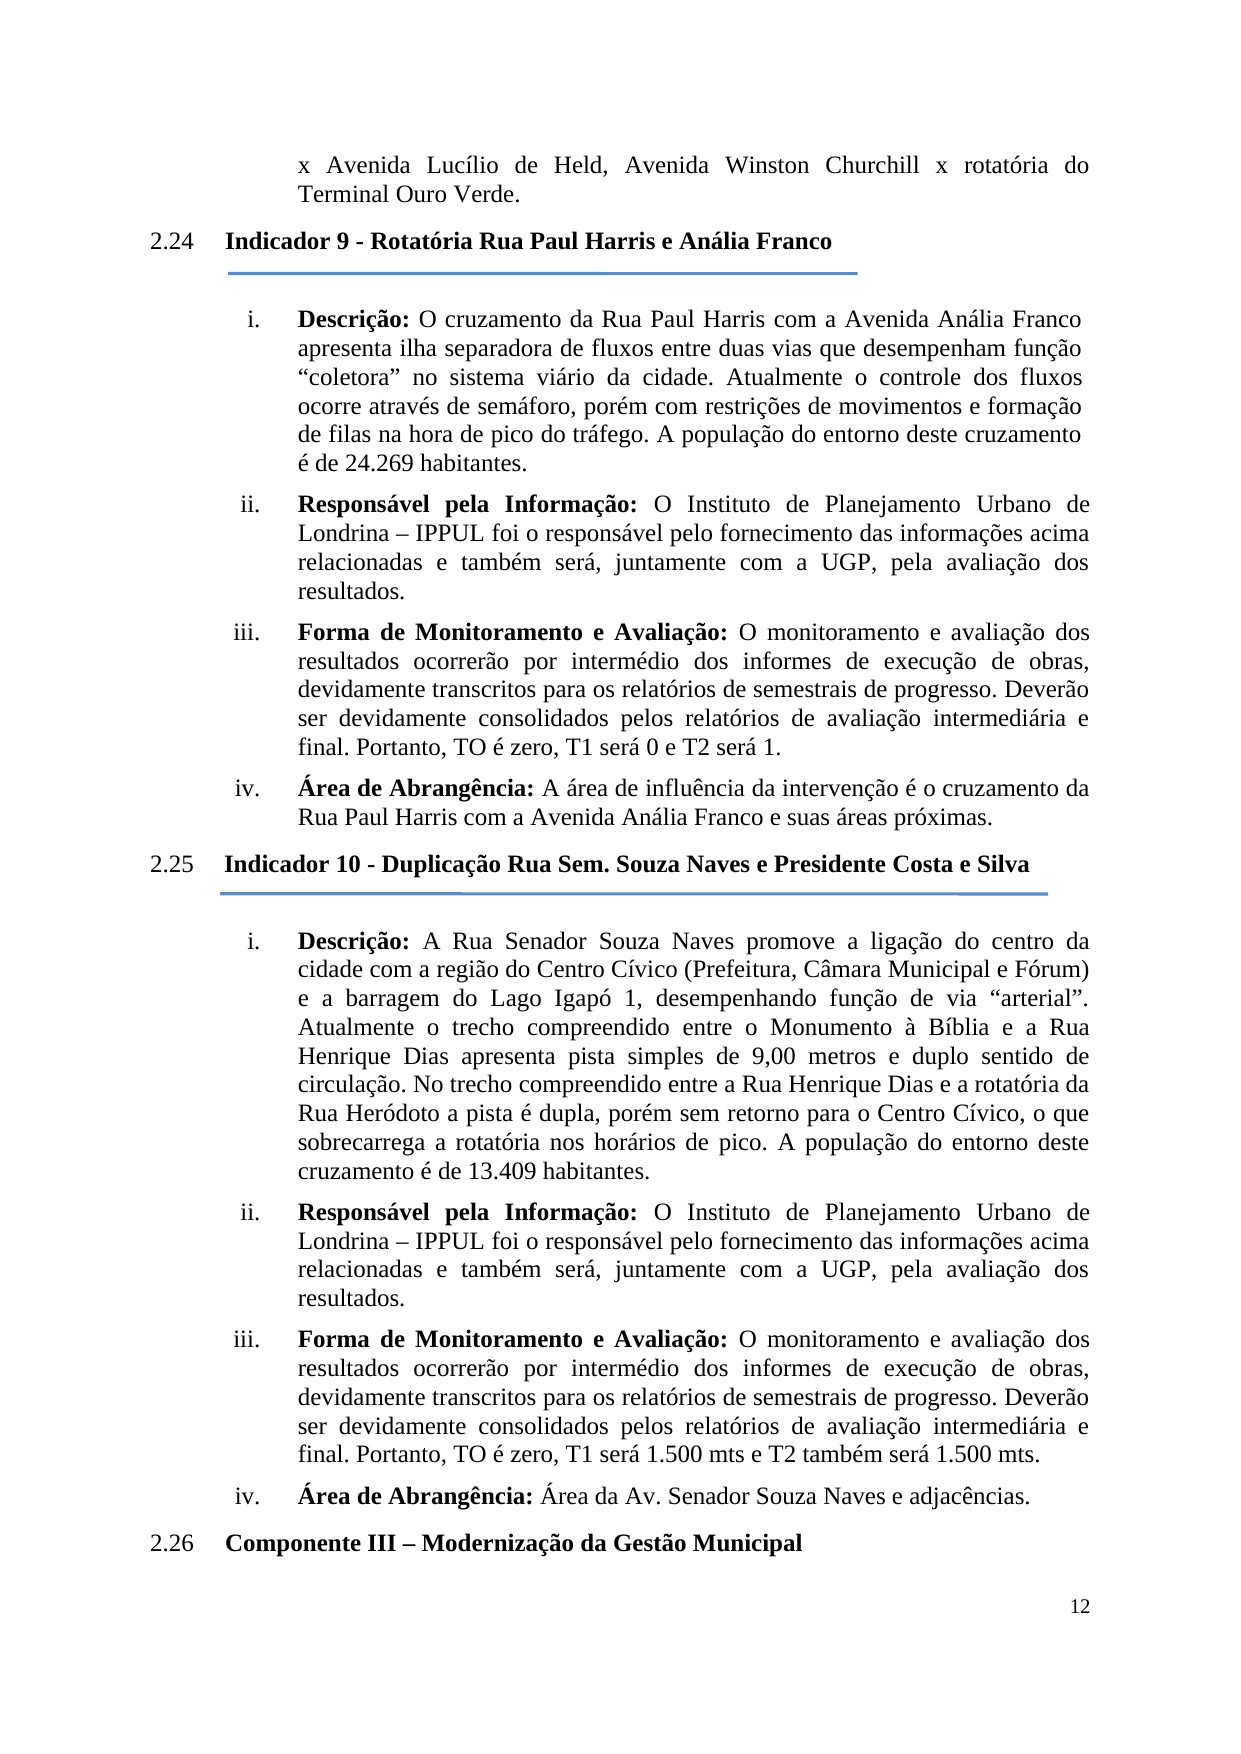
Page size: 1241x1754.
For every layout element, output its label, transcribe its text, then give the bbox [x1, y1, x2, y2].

list Forma de Monitoramento e Avaliação: O monitoramento e avaliação dos resultados ocorrerão por intermédio dos informes de execução de obras, devidamente transcritos para os relatórios de semestrais de progresso. Deverão ser devidamente consolidados pelos relatórios de avaliação intermediária e final. Portanto, TO é zero, T1 será 0 e T2 será 1. [260, 617, 1090, 761]
list Descrição: O cruzamento da Rua Paul Harris com a Avenida Anália Franco apresenta ilha separadora de fluxos entre duas vias que desempenham função “coletora” no sistema viário da cidade. Atualmente o controle dos fluxos ocorre através de semáforo, porém com restrições de movimentos e formação de filas na hora de pico do tráfego. A população do entorno deste cruzamento é de 24.269 habitantes. [260, 304, 1083, 477]
list Área de Abrangência: Área da Av. Senador Souza Naves e adjacências. [260, 1481, 1090, 1509]
list Área de Abrangência: A área de influência da intervenção é o cruzamento da Rua Paul Harris com a Avenida Anália Franco e suas áreas próximas. [260, 773, 1090, 831]
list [260, 150, 1090, 207]
text 2.26 Componente III – Modernização da Gestão Municipal [150, 1528, 1090, 1557]
text 2.25 Indicador 10 - Duplicação Rua Sem. Souza Naves e Presidente Costa e Silva [150, 849, 1090, 878]
list Descrição: A Rua Senador Souza Naves promove a ligação do centro da cidade com a região do Centro Cívico (Prefeitura, Câmara Municipal e Fórum) e a barragem do Lago Igapó 1, desempenhando função de via “arterial”. Atualmente o trecho compreendido entre o Monumento à Bíblia e a Rua Henrique Dias apresenta pista simples de 9,00 metros e duplo sentido de circulação. No trecho compreendido entre a Rua Henrique Dias e a rotatória da Rua Heródoto a pista é dupla, porém sem retorno para o Centro Cívico, o que sobrecarrega a rotatória nos horários de pico. A população do entorno deste cruzamento é de 13.409 habitantes. [260, 926, 1090, 1184]
list Forma de Monitoramento e Avaliação: O monitoramento e avaliação dos resultados ocorrerão por intermédio dos informes de execução de obras, devidamente transcritos para os relatórios de semestrais de progresso. Deverão ser devidamente consolidados pelos relatórios de avaliação intermediária e final. Portanto, TO é zero, T1 será 1.500 mts e T2 também será 1.500 mts. [260, 1324, 1090, 1468]
text 2.24 Indicador 9 - Rotatória Rua Paul Harris e Anália Franco [150, 226, 1090, 255]
